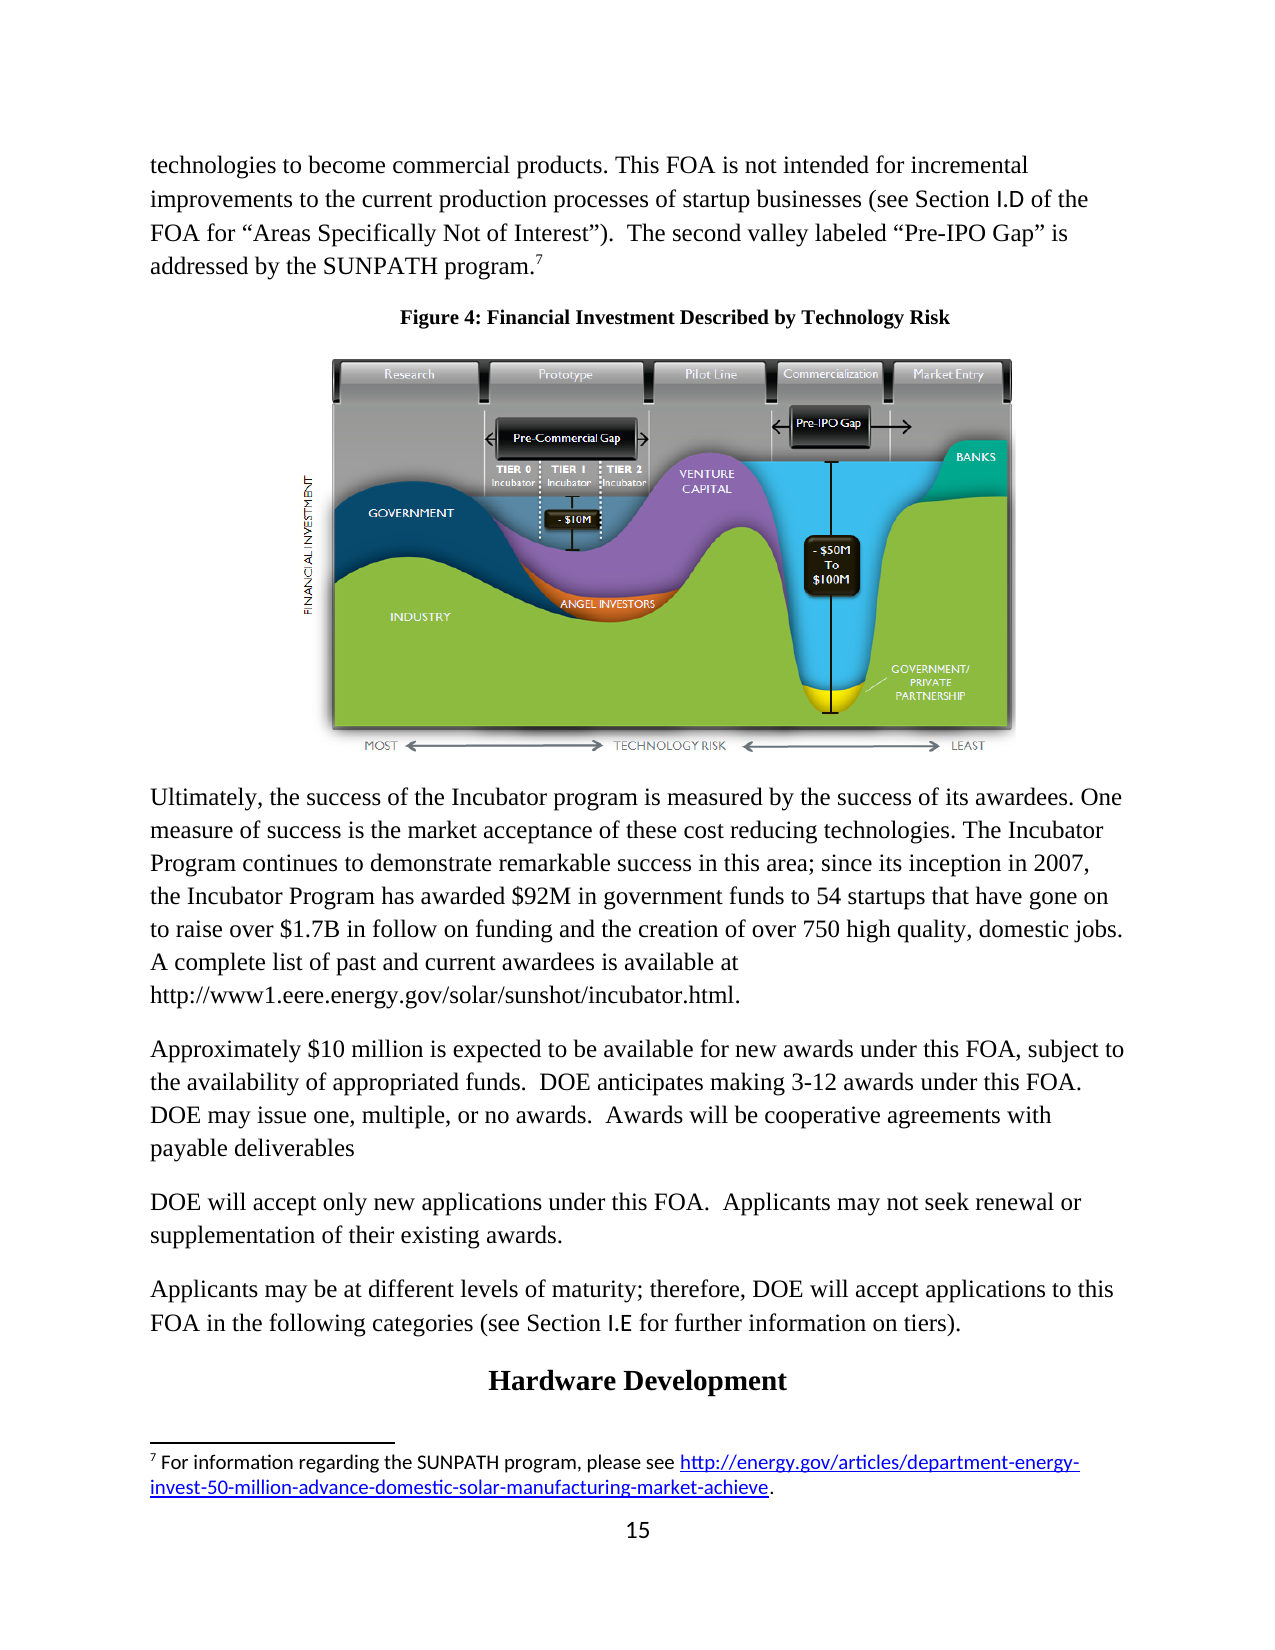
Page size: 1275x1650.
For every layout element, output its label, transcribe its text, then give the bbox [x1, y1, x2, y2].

text Ultimately, the success of the Incubator program is measured by the success of its awardees. One measure of success is the market acceptance of these cost reducing technologies. The Incubator Program continues to demonstrate remarkable success in this area; since its inception in 2007, the Incubator Program has awarded $92M in government funds to 54 startups that have gone on to raise over $1.7B in follow on funding and the creation of over 750 high quality, domestic jobs. A complete list of past and current awardees is available at http://www1.eere.energy.gov/solar/sunshot/incubator.html. [150, 782, 1125, 1009]
text Approximately $10 million is expected to be available for new awards under this FOA, subject to the availability of appropriated funds. DOE anticipates making 3-12 awards under this FOA. DOE may issue one, multiple, or no awards. Awards will be cooperative agreements with payable deliverables [150, 1034, 1125, 1162]
text Applicants may be at different levels of maturity; therefore, DOE will accept applications to this FOA in the following categories (see Section I.E for further information on tiers). [150, 1274, 1125, 1337]
list Figure 4: Financial Investment Described by Technology Risk [225, 305, 1125, 329]
text DOE will accept only new applications under this FOA. Applicants may not seek renewal or supplementation of their existing awards. [150, 1187, 1125, 1249]
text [150, 150, 1125, 279]
text Hardware Development [150, 1363, 1125, 1396]
picture [297, 353, 1016, 757]
